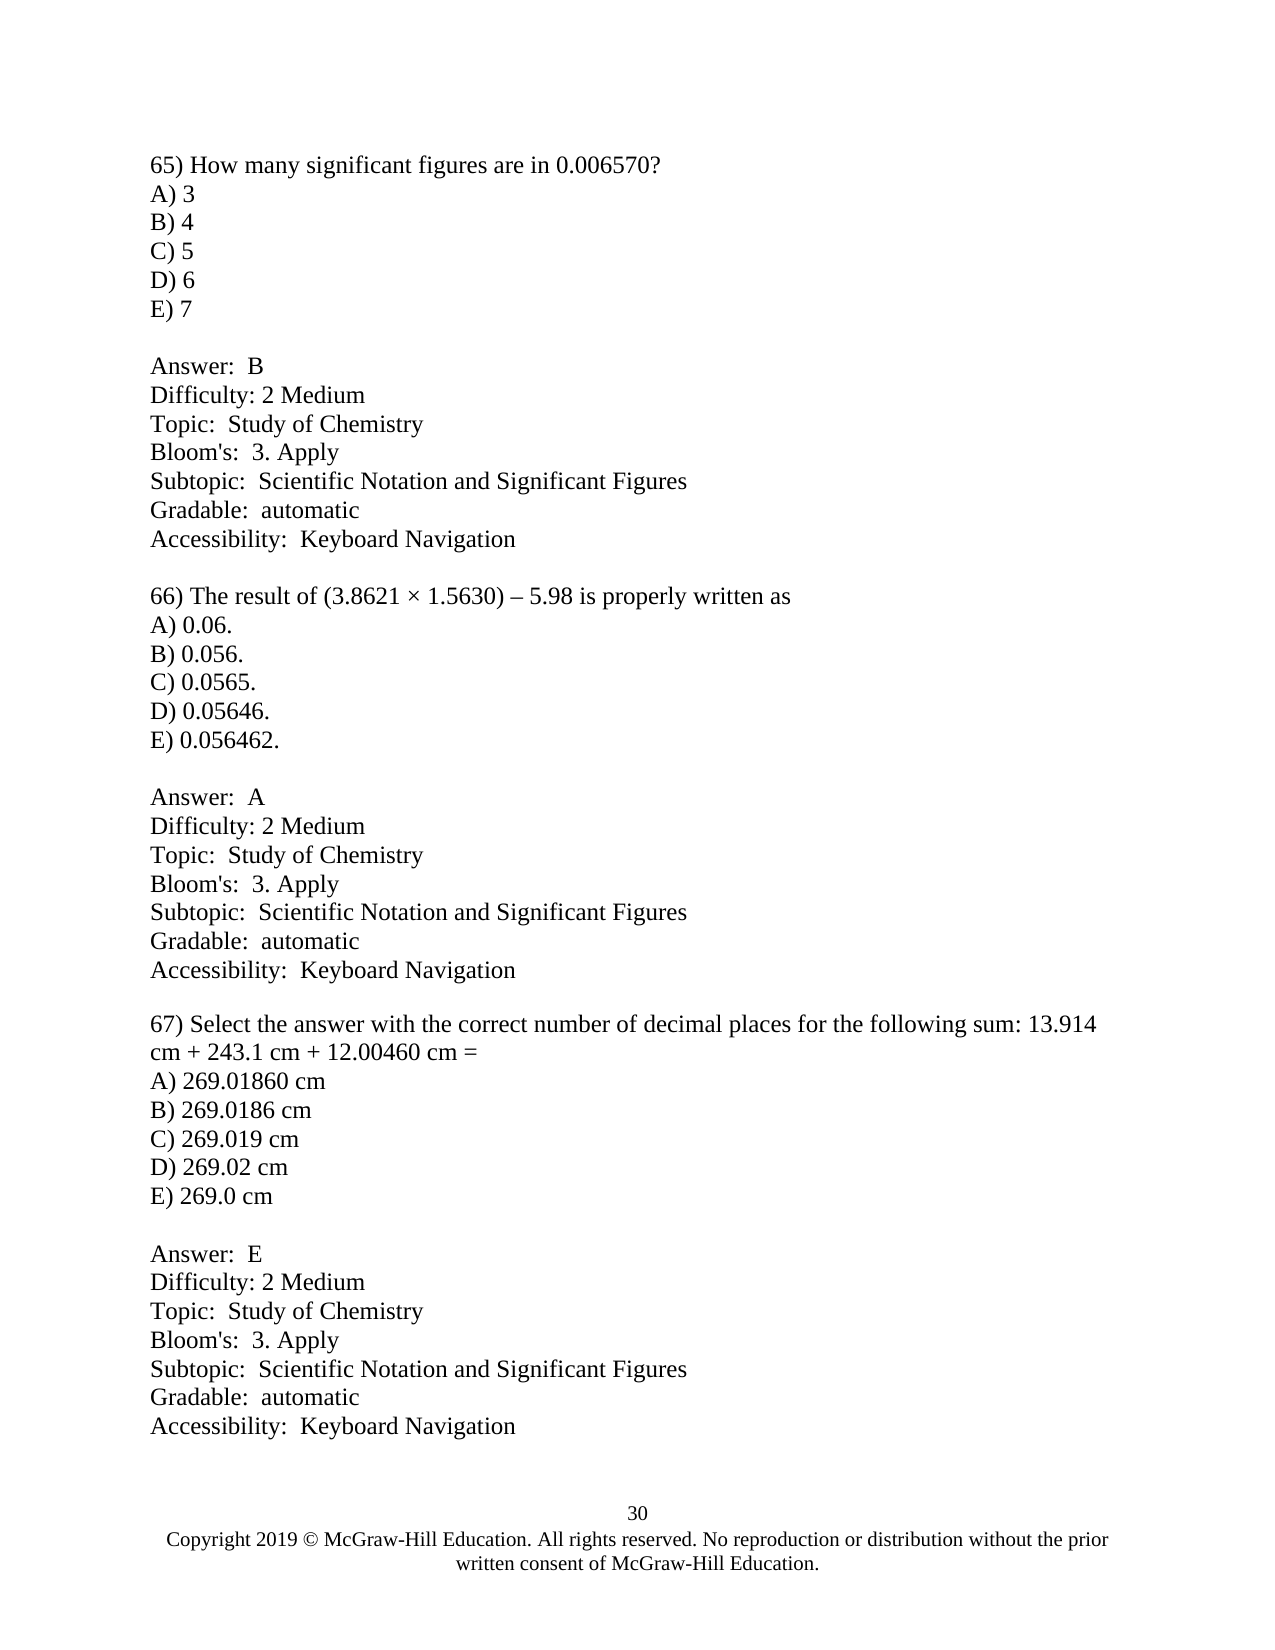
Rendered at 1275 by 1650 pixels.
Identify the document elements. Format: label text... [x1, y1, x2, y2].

text A) 269.01860 cm [150, 1066, 1125, 1095]
text Topic: Study of Chemistry [150, 409, 1125, 437]
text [150, 466, 1125, 495]
text Gradable: automatic [150, 1382, 1125, 1411]
text Gradable: automatic [150, 495, 1125, 524]
text 67) Select the answer with the correct number of decimal places for the following sum: 13.914 cm + 243.1 cm + 12.00460 cm = [150, 1009, 1125, 1066]
text Answer: E [150, 1239, 1125, 1267]
text B) 4 [150, 207, 1125, 236]
text B) 0.056. [150, 639, 1125, 667]
text Gradable: automatic [150, 926, 1125, 955]
text D) 269.02 cm [150, 1152, 1125, 1181]
text Accessibility: Keyboard Navigation [150, 524, 1125, 552]
text Difficulty: 2 Medium [150, 1267, 1125, 1296]
text Topic: Study of Chemistry [150, 840, 1125, 869]
text Answer: A [150, 782, 1125, 811]
text Bloom's: 3. Apply [150, 1325, 1125, 1354]
text A) 3 [150, 179, 1125, 207]
text Bloom's: 3. Apply [150, 869, 1125, 897]
text Topic: Study of Chemistry [150, 1296, 1125, 1325]
text C) 5 [150, 236, 1125, 265]
text D) 6 [150, 265, 1125, 294]
text C) 0.0565. [150, 667, 1125, 696]
text Subtopic: Scientific Notation and Significant Figures [150, 897, 1125, 926]
text 65) How many significant figures are in 0.006570? [150, 150, 1125, 179]
text Difficulty: 2 Medium [150, 811, 1125, 840]
text 66) The result of (3.8621 × 1.5630) – 5.98 is properly written as [150, 581, 1125, 610]
text E) 0.056462. [150, 725, 1125, 754]
text B) 269.0186 cm [150, 1095, 1125, 1124]
text E) 7 [150, 294, 1125, 322]
text Accessibility: Keyboard Navigation [150, 955, 1125, 984]
text C) 269.019 cm [150, 1124, 1125, 1152]
text Accessibility: Keyboard Navigation [150, 1411, 1125, 1440]
text Bloom's: 3. Apply [150, 437, 1125, 466]
text D) 0.05646. [150, 696, 1125, 725]
text Subtopic: Scientific Notation and Significant Figures [150, 1354, 1125, 1382]
text Difficulty: 2 Medium [150, 380, 1125, 409]
text Answer: B [150, 351, 1125, 380]
text A) 0.06. [150, 610, 1125, 639]
text E) 269.0 cm [150, 1181, 1125, 1210]
